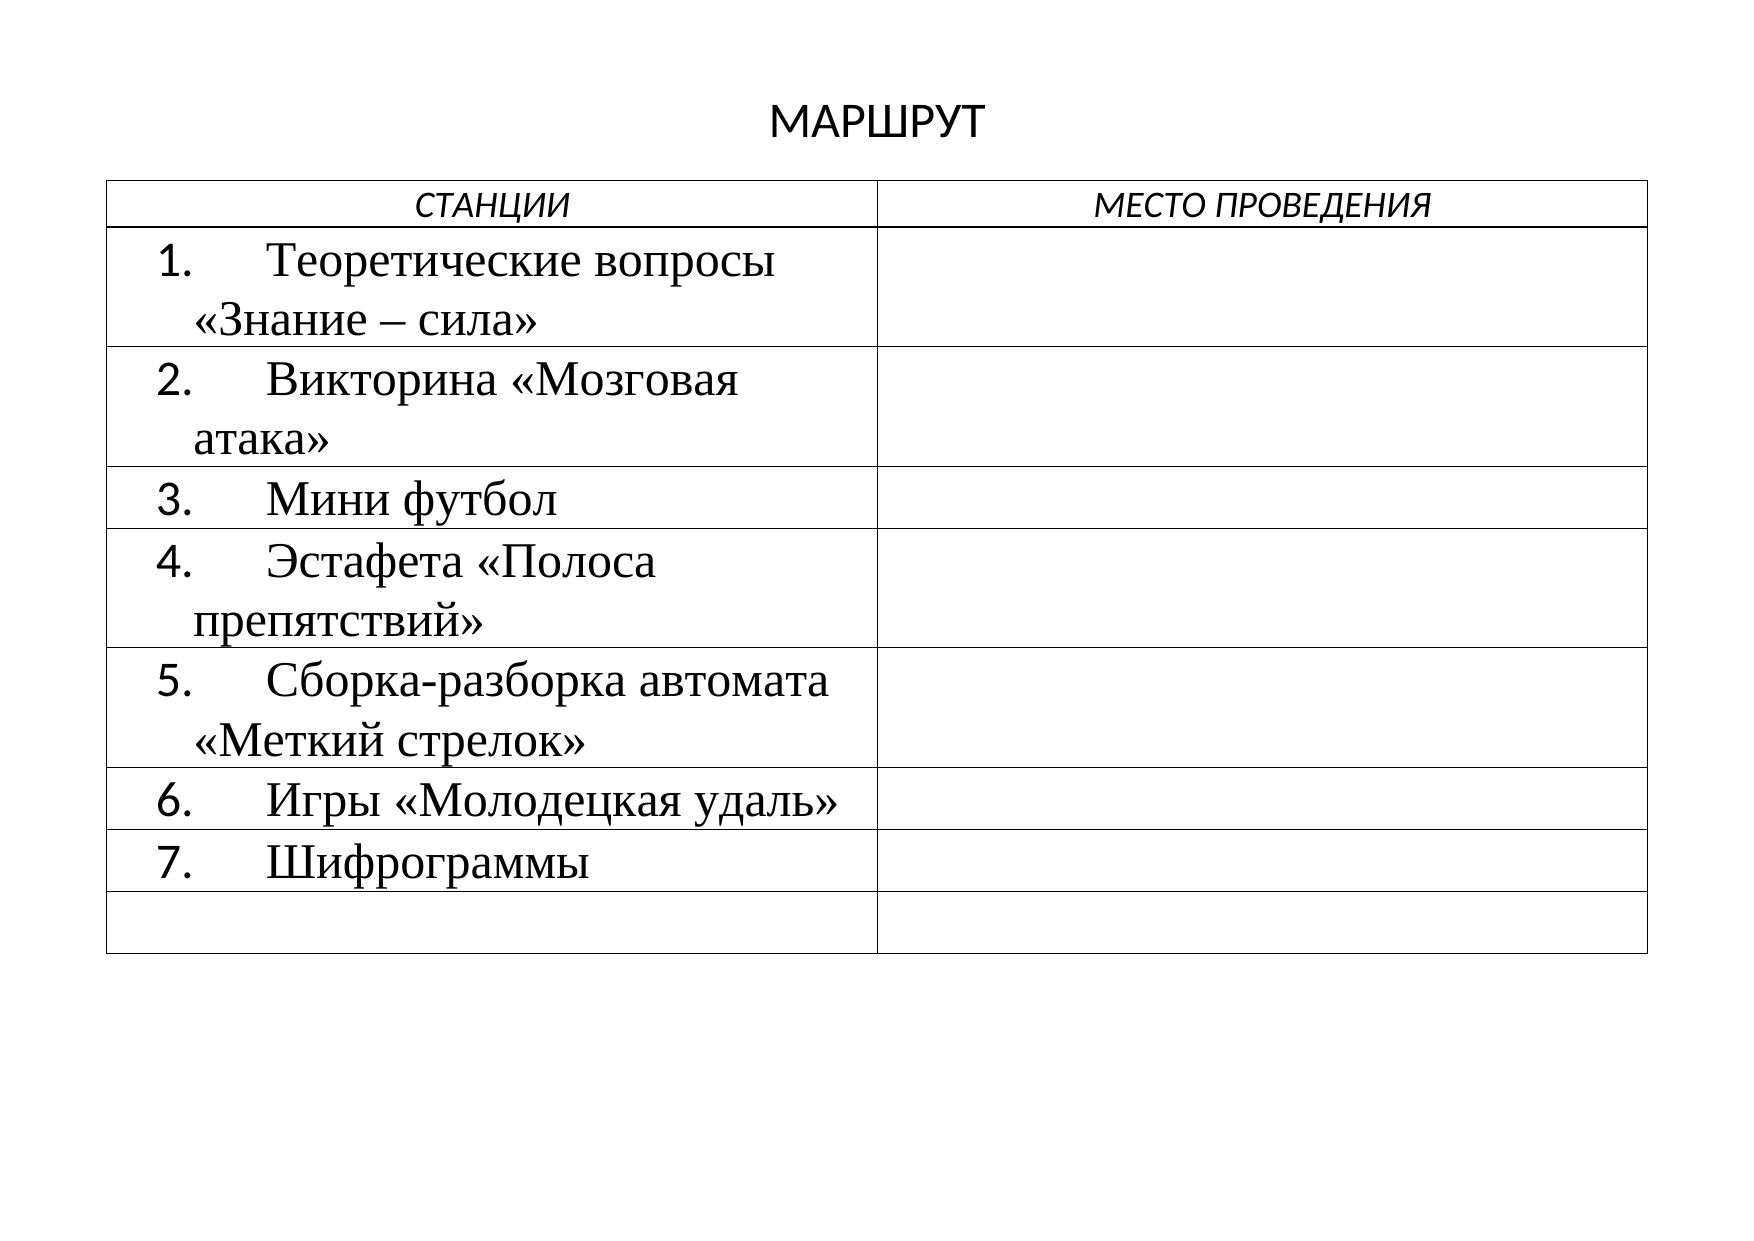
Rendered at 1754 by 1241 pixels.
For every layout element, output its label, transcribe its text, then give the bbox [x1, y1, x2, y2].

table_cell [878, 892, 1647, 953]
table_header СТАНЦИИ [107, 181, 877, 226]
table_cell [878, 347, 1647, 466]
table_cell [878, 529, 1647, 647]
table_cell Теоретические вопросы «Знание – сила» [107, 228, 877, 346]
table_cell [878, 467, 1647, 528]
table_cell Игры «Молодецкая удаль» [107, 768, 877, 829]
table_cell [878, 768, 1647, 829]
table_cell [878, 648, 1647, 767]
table_cell Мини футбол [107, 467, 877, 528]
table_cell Сборка-разборка автомата «Меткий стрелок» [107, 648, 877, 767]
table_cell Викторина «Мозговая атака» [107, 347, 877, 466]
table_cell [878, 830, 1647, 891]
text МАРШРУТ [118, 88, 1636, 149]
table_cell [878, 228, 1647, 346]
table_cell Шифрограммы [107, 830, 877, 891]
table_cell Эстафета «Полоса препятствий» [107, 529, 877, 647]
table_cell [107, 892, 877, 953]
table_header МЕСТО ПРОВЕДЕНИЯ [878, 181, 1647, 226]
